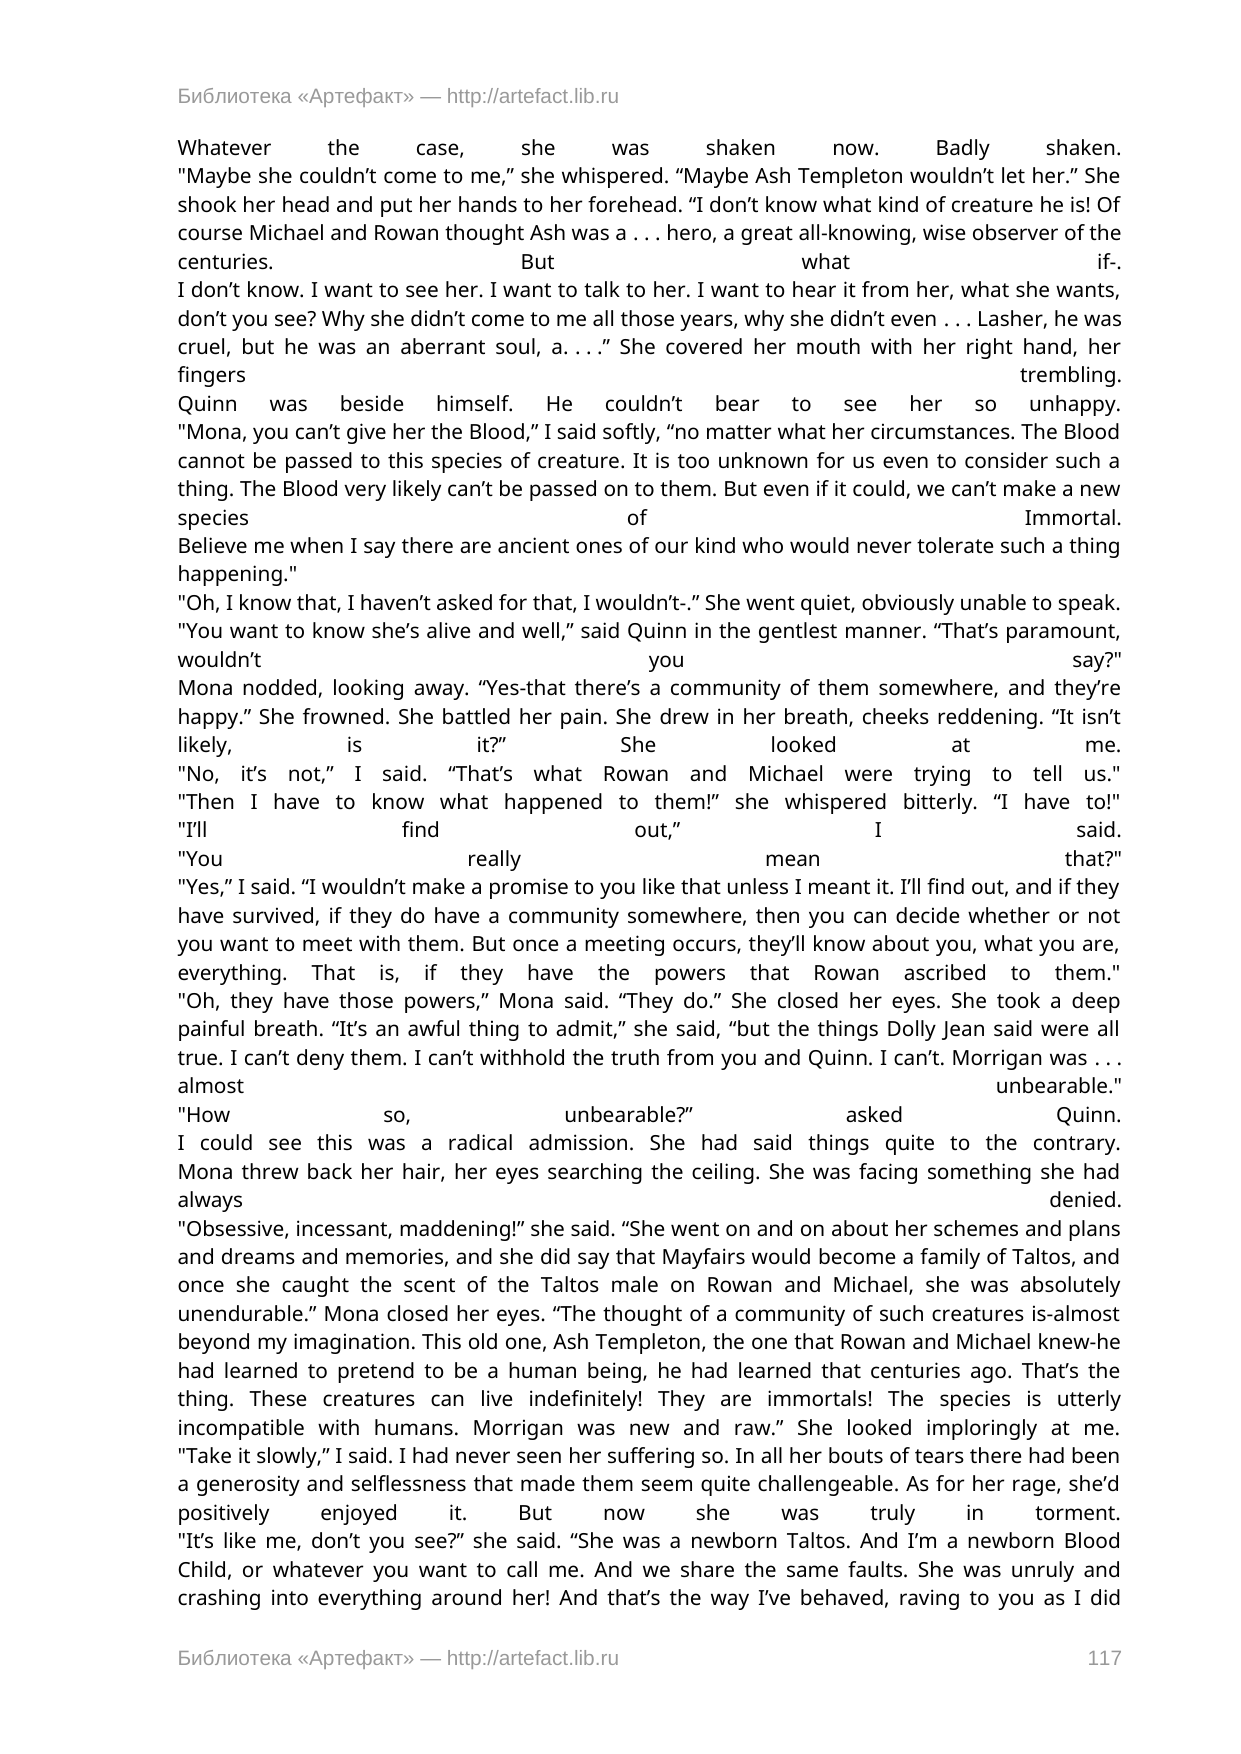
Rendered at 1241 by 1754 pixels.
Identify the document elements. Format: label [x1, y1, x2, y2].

text [177, 133, 1122, 1612]
